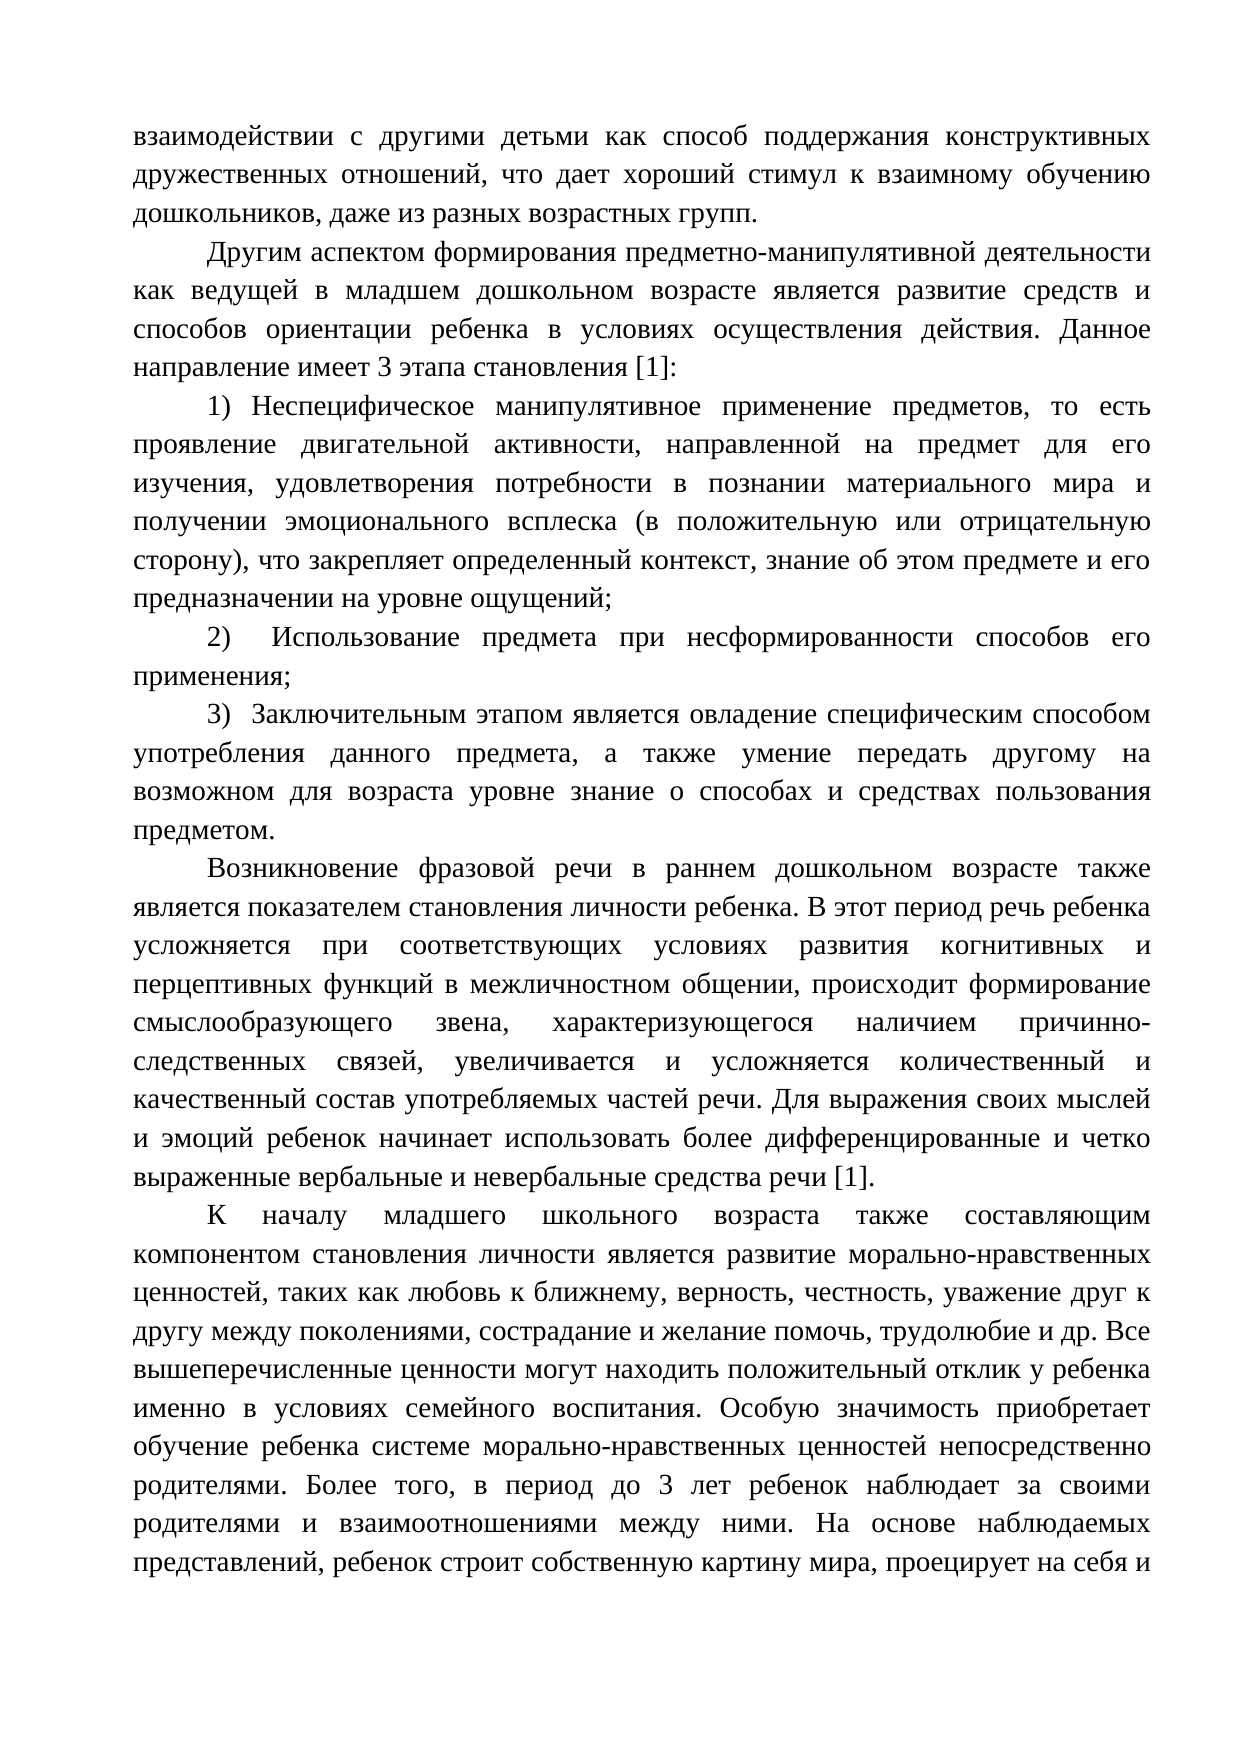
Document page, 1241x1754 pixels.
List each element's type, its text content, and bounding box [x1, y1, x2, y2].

text Другим аспектом формирования предметно-манипулятивной деятельности как ведущей в младшем дошкольном возрасте является развитие средств и способов ориентации ребенка в условиях осуществления действия. Данное направление имеет 3 этапа становления [1]: [133, 234, 1152, 383]
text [133, 118, 1152, 229]
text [133, 1197, 1152, 1578]
list Использование предмета при несформированности способов его применения; [133, 619, 1152, 691]
list Заключительным этапом является овладение специфическим способом употребления данного предмета, а также умение передать другому на возможном для возраста уровне знание о способах и средствах пользования предметом. [133, 696, 1152, 845]
list Неспецифическое манипулятивное применение предметов, то есть проявление двигательной активности, направленной на предмет для его изучения, удовлетворения потребности в познании материального мира и получении эмоционального всплеска (в положительную или отрицательную сторону), что закрепляет определенный контекст, знание об этом предмете и его предназначении на уровне ощущений; [133, 388, 1152, 614]
list Возникновение фразовой речи в раннем дошкольном возрасте также является показателем становления личности ребенка. В этот период речь ребенка усложняется при соответствующих условиях развития когнитивных и перцептивных функций в межличностном общении, происходит формирование смыслообразующего звена, характеризующегося наличием причинно-следственных связей, увеличивается и усложняется количественный и качественный состав употребляемых частей речи. Для выражения своих мыслей и эмоций ребенок начинает использовать более дифференцированные и четко выраженные вербальные и невербальные средства речи [1]. [133, 850, 1152, 1192]
